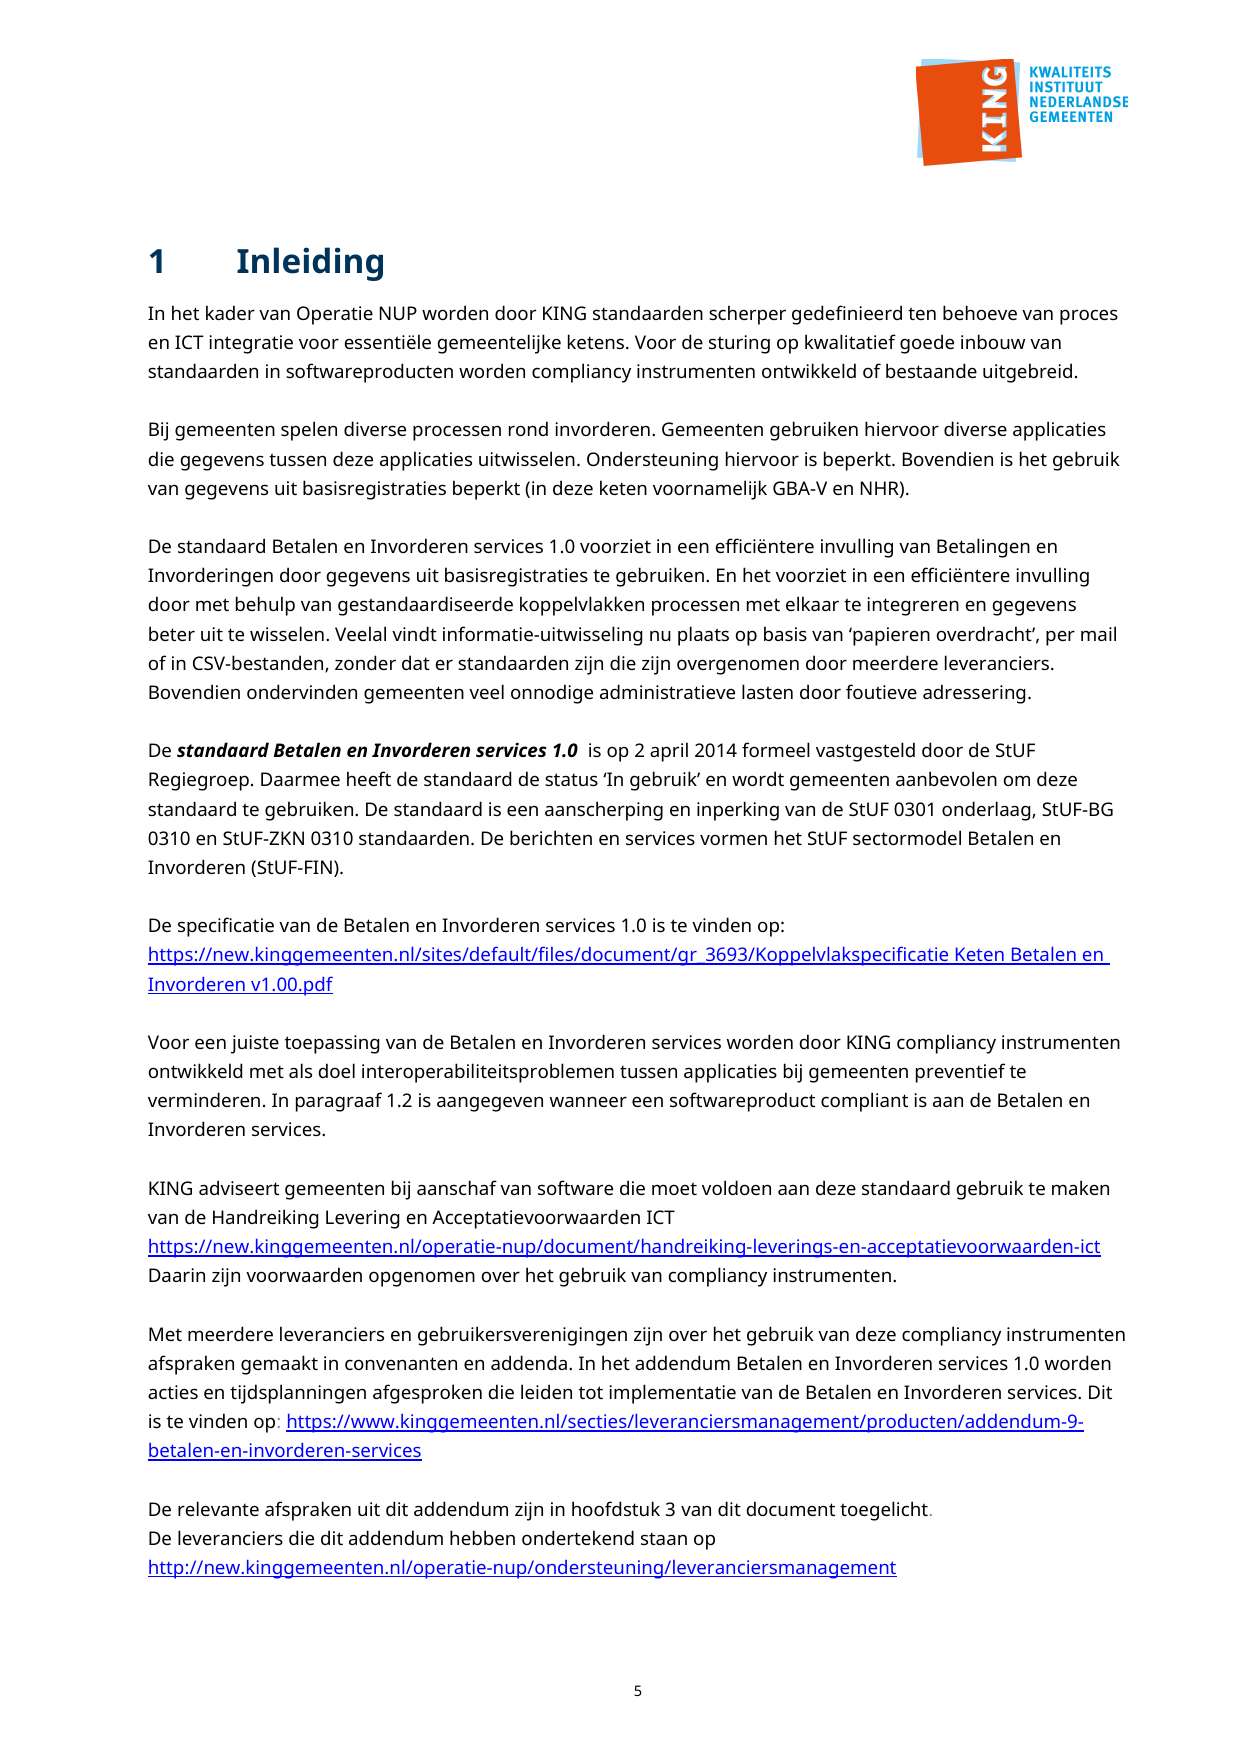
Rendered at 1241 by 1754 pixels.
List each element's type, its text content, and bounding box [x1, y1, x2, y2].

text http://new.kinggemeenten.nl/operatie-nup/ondersteuning/leveranciersmanagement [148, 1551, 1128, 1580]
text De standaard Betalen en Invorderen services 1.0 voorziet in een efficiëntere invulling van Betalingen en Invorderingen door gegevens uit basisregistraties te gebruiken. En het voorziet in een efficiëntere invulling door met behulp van gestandaardiseerde koppelvlakken processen met elkaar te integreren en gegevens beter uit te wisselen. Veelal vindt informatie-uitwisseling nu plaats op basis van ‘papieren overdracht’, per mail of in CSV-bestanden, zonder dat er standaarden zijn die zijn overgenomen door meerdere leveranciers. Bovendien ondervinden gemeenten veel onnodige administratieve lasten door foutieve adressering. [148, 530, 1128, 705]
text De relevante afspraken uit dit addendum zijn in hoofdstuk 3 van dit document toegelicht. [148, 1492, 1128, 1521]
text KING adviseert gemeenten bij aanschaf van software die moet voldoen aan deze standaard gebruik te maken van de Handreiking Levering en Acceptatievoorwaarden ICT https://new.kinggemeenten.nl/operatie-nup/document/handreiking-leverings-en-acceptatievoorwaarden-ict [148, 1171, 1128, 1259]
text De leveranciers die dit addendum hebben ondertekend staan op [148, 1521, 1128, 1551]
text In het kader van Operatie NUP worden door KING standaarden scherper gedefinieerd ten behoeve van proces en ICT integratie voor essentiële gemeentelijke ketens. Voor de sturing op kwalitatief goede inbouw van standaarden in softwareproducten worden compliancy instrumenten ontwikkeld of bestaande uitgebreid. [148, 296, 1128, 384]
text Bij gemeenten spelen diverse processen rond invorderen. Gemeenten gebruiken hiervoor diverse applicaties die gegevens tussen deze applicaties uitwisselen. Ondersteuning hiervoor is beperkt. Bovendien is het gebruik van gegevens uit basisregistraties beperkt (in deze keten voornamelijk GBA-V en NHR). [148, 413, 1128, 501]
text Met meerdere leveranciers en gebruikersverenigingen zijn over het gebruik van deze compliancy instrumenten afspraken gemaakt in convenanten en addenda. In het addendum Betalen en Invorderen services 1.0 worden acties en tijdsplanningen afgesproken die leiden tot implementatie van de Betalen en Invorderen services. Dit is te vinden op: https://www.kinggemeenten.nl/secties/leveranciersmanagement/producten/addendum-9-betalen-en-invorderen-services [148, 1317, 1128, 1463]
text De specificatie van de Betalen en Invorderen services 1.0 is te vinden op: [148, 909, 1128, 938]
text Daarin zijn voorwaarden opgenomen over het gebruik van compliancy instrumenten. [148, 1259, 1128, 1288]
subtitle Inleiding [148, 232, 1128, 284]
text https://new.kinggemeenten.nl/sites/default/files/document/gr_3693/Koppelvlakspecificatie Keten Betalen en Invorderen v1.00.pdf [148, 938, 1128, 996]
text De standaard Betalen en Invorderen services 1.0 is op 2 april 2014 formeel vastgesteld door de StUF Regiegroep. Daarmee heeft de standaard de status ‘In gebruik’ en wordt gemeenten aanbevolen om deze standaard te gebruiken. De standaard is een aanscherping en inperking van de StUF 0301 onderlaag, StUF-BG 0310 en StUF-ZKN 0310 standaarden. De berichten en services vormen het StUF sectormodel Betalen en Invorderen (StUF-FIN). [148, 734, 1128, 880]
picture [915, 59, 1129, 166]
text Voor een juiste toepassing van de Betalen en Invorderen services worden door KING compliancy instrumenten ontwikkeld met als doel interoperabiliteitsproblemen tussen applicaties bij gemeenten preventief te verminderen. In paragraaf 1.2 is aangegeven wanneer een softwareproduct compliant is aan de Betalen en Invorderen services. [148, 1026, 1128, 1142]
